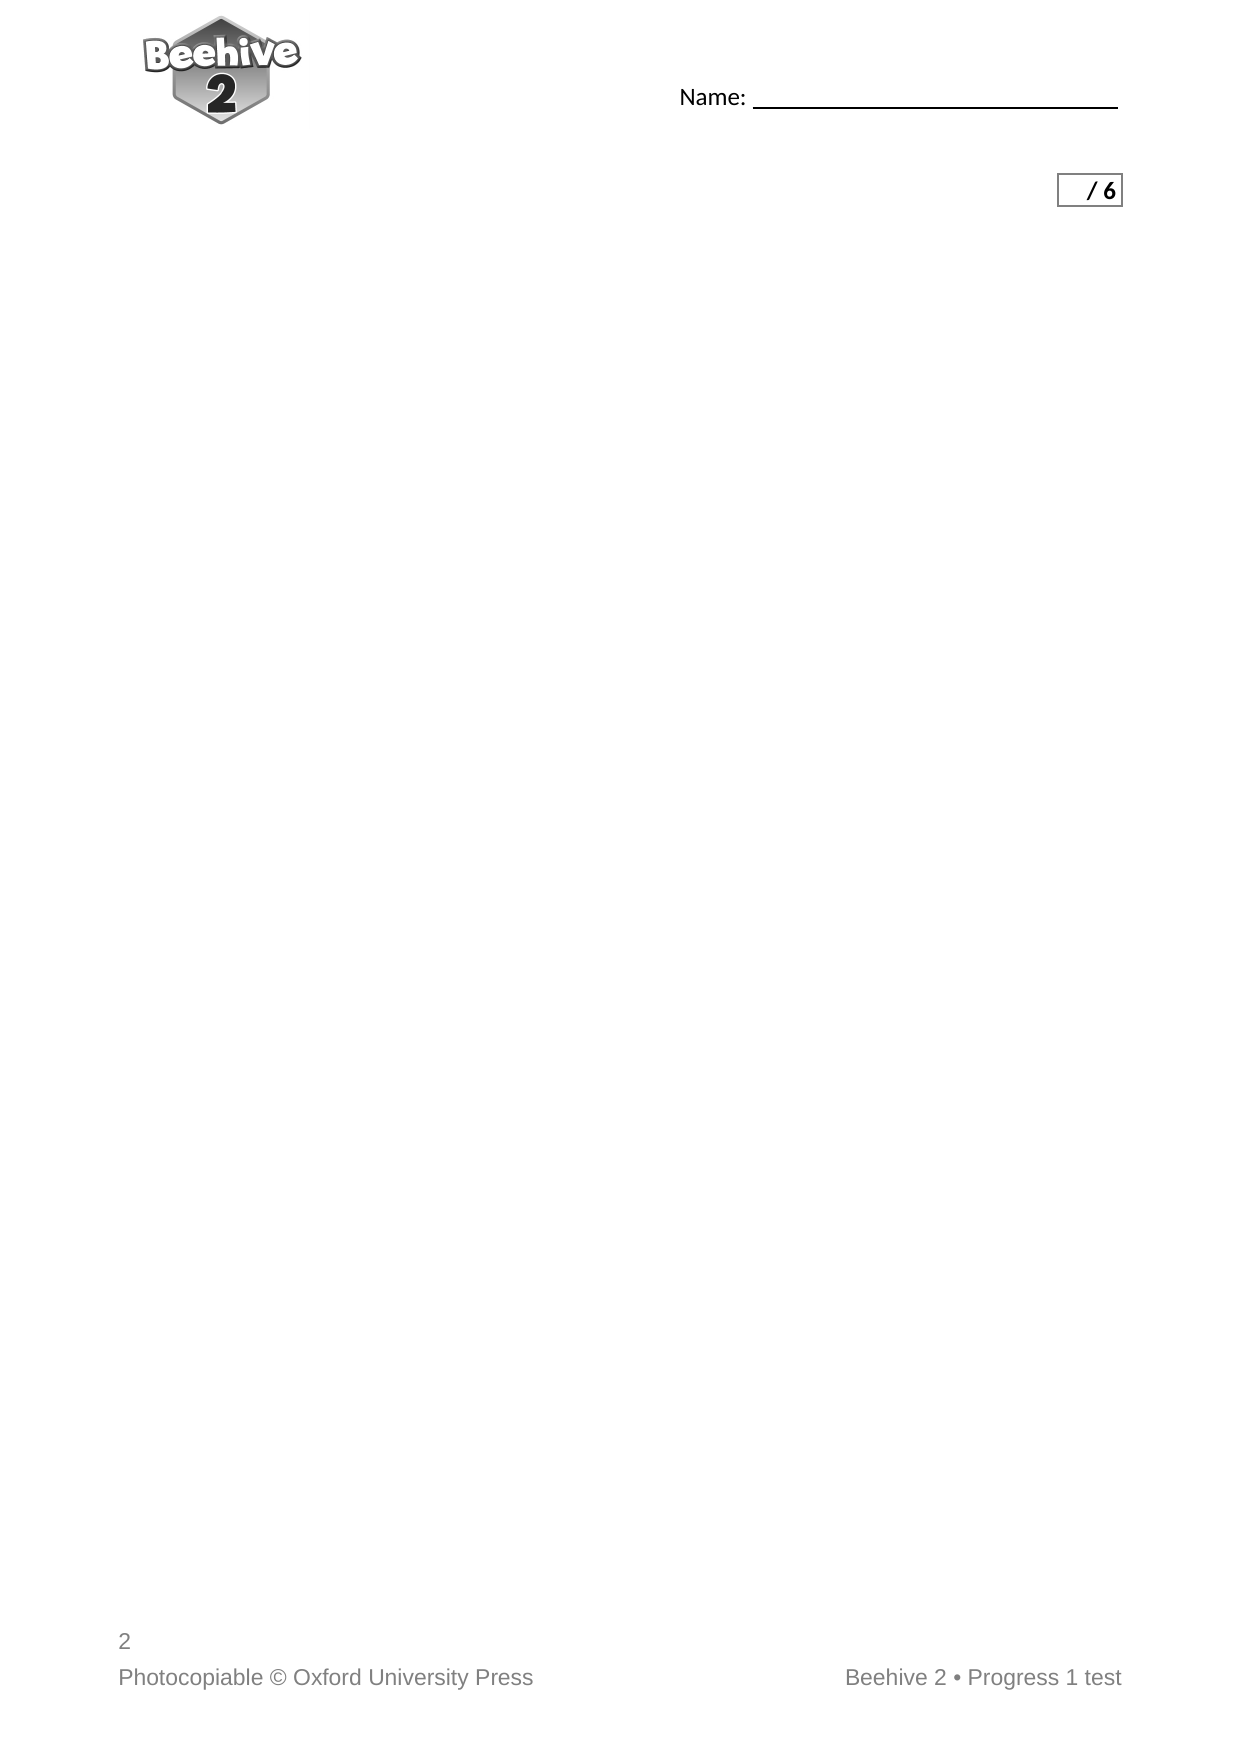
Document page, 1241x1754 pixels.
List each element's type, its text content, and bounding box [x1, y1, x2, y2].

text / 6 [118, 172, 1123, 206]
picture [134, 12, 310, 129]
